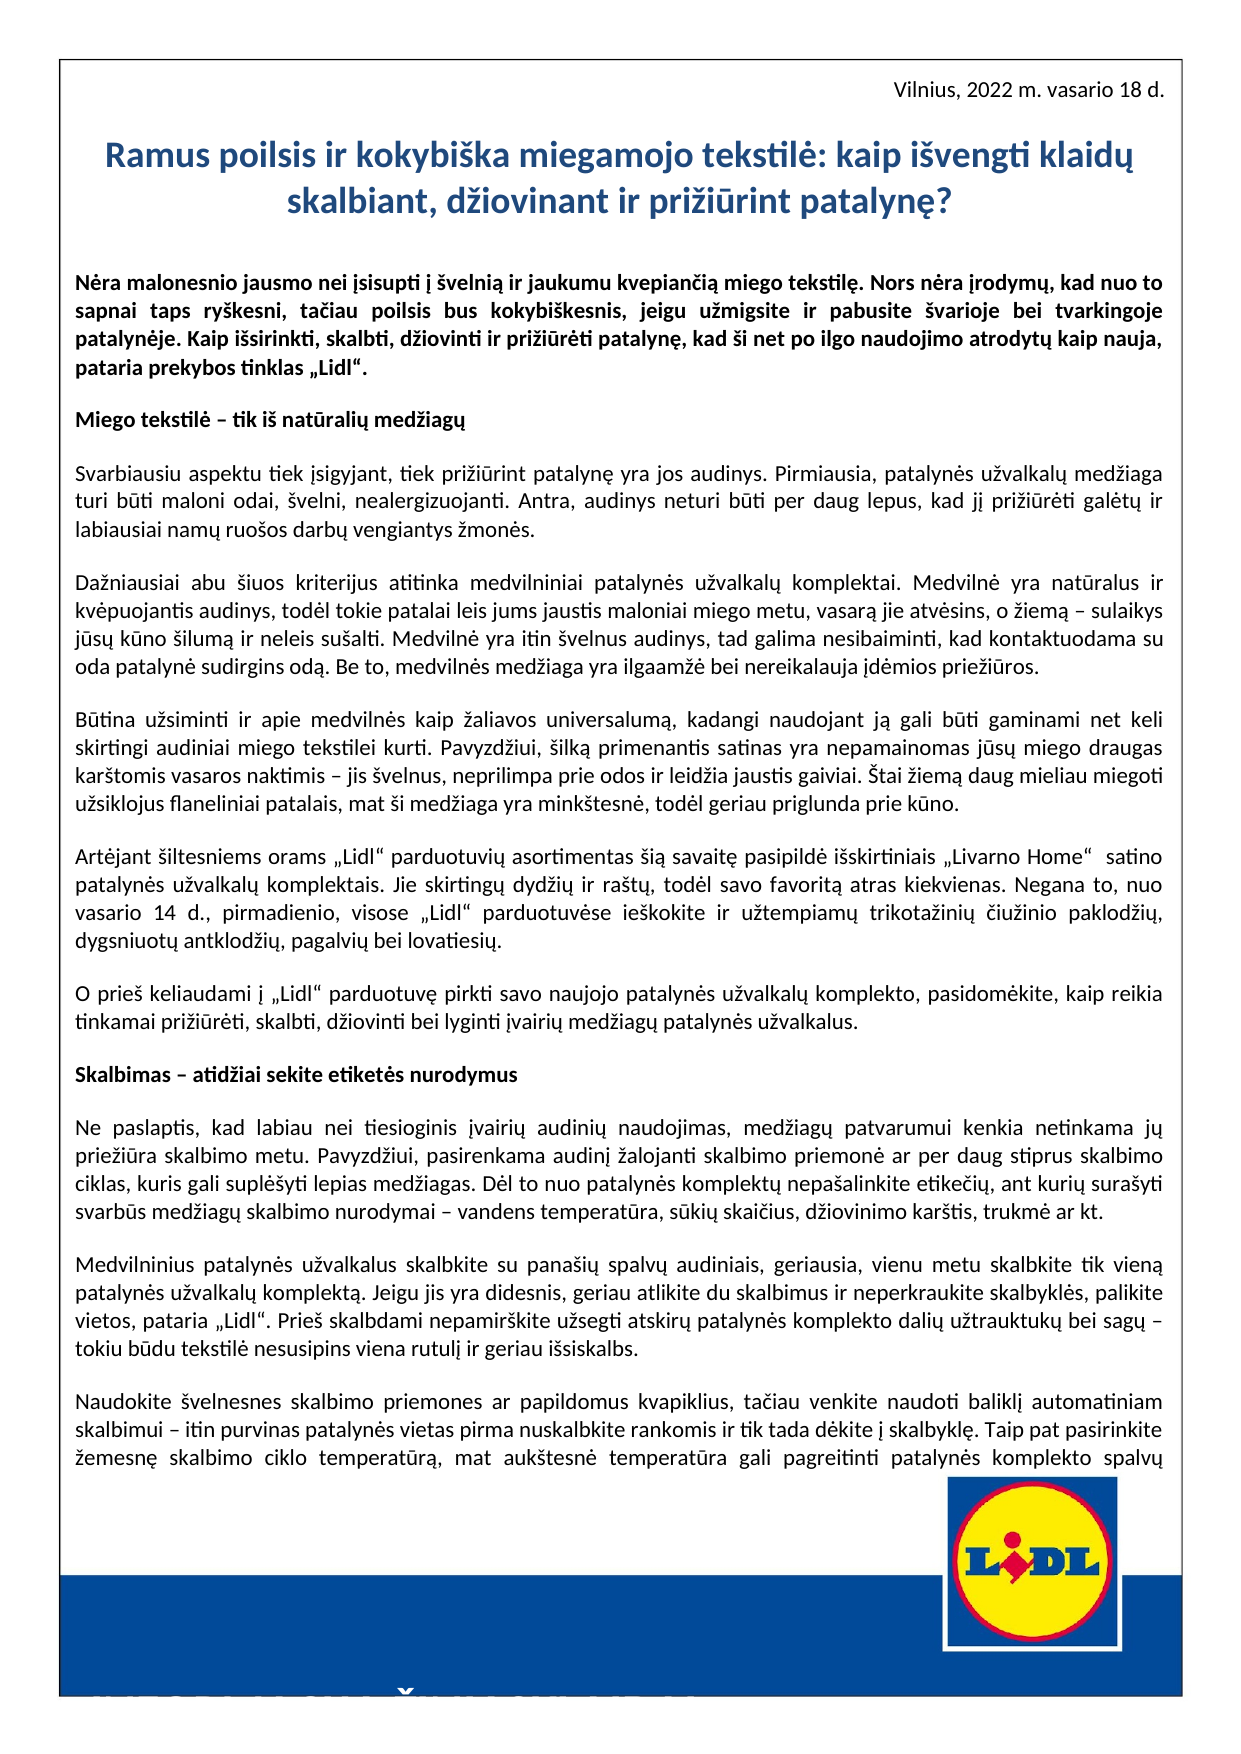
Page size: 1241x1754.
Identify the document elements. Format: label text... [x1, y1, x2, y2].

text Skalbimas – atidžiai sekite etiketės nurodymus [75, 1060, 1165, 1088]
text Miego tekstilė – tik iš natūralių medžiagų [75, 406, 1165, 434]
text Dažniausiai abu šiuos kriterijus atitinka medvilniniai patalynės užvalkalų komplektai. Medvilnė yra natūralus ir kvėpuojantis audinys, todėl tokie patalai leis jums jaustis maloniai miego metu, vasarą jie atvėsins, o žiemą – sulaikys jūsų kūno šilumą ir neleis sušalti. Medvilnė yra itin švelnus audinys, tad galima nesibaiminti, kad kontaktuodama su oda patalynė sudirgins odą. Be to, medvilnės medžiaga yra ilgaamžė bei nereikalauja įdėmios priežiūros. [75, 568, 1165, 680]
picture [0, 0, 1241, 1754]
text Vilnius, 2022 m. vasario 18 d. [75, 75, 1165, 103]
text Ramus poilsis ir kokybiška miegamojo tekstilė: kaip išvengti klaidų skalbiant, džiovinant ir prižiūrint patalynę? [75, 131, 1165, 223]
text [75, 1387, 1165, 1471]
text O prieš keliaudami į „Lidl“ parduotuvę pirkti savo naujojo patalynės užvalkalų komplekto, pasidomėkite, kaip reikia tinkamai prižiūrėti, skalbti, džiovinti bei lyginti įvairių medžiagų patalynės užvalkalus. [75, 979, 1165, 1035]
text Svarbiausiu aspektu tiek įsigyjant, tiek prižiūrint patalynę yra jos audinys. Pirmiausia, patalynės užvalkalų medžiaga turi būti maloni odai, švelni, nealergizuojanti. Antra, audinys neturi būti per daug lepus, kad jį prižiūrėti galėtų ir labiausiai namų ruošos darbų vengiantys žmonės. [75, 459, 1165, 543]
text Būtina užsiminti ir apie medvilnės kaip žaliavos universalumą, kadangi naudojant ją gali būti gaminami net keli skirtingi audiniai miego tekstilei kurti. Pavyzdžiui, šilką primenantis satinas yra nepamainomas jūsų miego draugas karštomis vasaros naktimis – jis švelnus, neprilimpa prie odos ir leidžia jaustis gaiviai. Štai žiemą daug mieliau miegoti užsiklojus flaneliniai patalais, mat ši medžiaga yra minkštesnė, todėl geriau priglunda prie kūno. [75, 705, 1165, 817]
text Medvilninius patalynės užvalkalus skalbkite su panašių spalvų audiniais, geriausia, vienu metu skalbkite tik vieną patalynės užvalkalų komplektą. Jeigu jis yra didesnis, geriau atlikite du skalbimus ir neperkraukite skalbyklės, palikite vietos, pataria „Lidl“. Prieš skalbdami nepamirškite užsegti atskirų patalynės komplekto dalių užtrauktukų bei sagų – tokiu būdu tekstilė nesusipins viena rutulį ir geriau išsiskalbs. [75, 1250, 1165, 1362]
text Ne paslaptis, kad labiau nei tiesioginis įvairių audinių naudojimas, medžiagų patvarumui kenkia netinkama jų priežiūra skalbimo metu. Pavyzdžiui, pasirenkama audinį žalojanti skalbimo priemonė ar per daug stiprus skalbimo ciklas, kuris gali suplėšyti lepias medžiagas. Dėl to nuo patalynės komplektų nepašalinkite etikečių, ant kurių surašyti svarbūs medžiagų skalbimo nurodymai – vandens temperatūra, sūkių skaičius, džiovinimo karštis, trukmė ar kt. [75, 1113, 1165, 1225]
text Nėra malonesnio jausmo nei įsisupti į švelnią ir jaukumu kvepiančią miego tekstilę. Nors nėra įrodymų, kad nuo to sapnai taps ryškesni, tačiau poilsis bus kokybiškesnis, jeigu užmigsite ir pabusite švarioje bei tvarkingoje patalynėje. Kaip išsirinkti, skalbti, džiovinti ir prižiūrėti patalynę, kad ši net po ilgo naudojimo atrodytų kaip nauja, pataria prekybos tinklas „Lidl“. [75, 268, 1165, 381]
text Artėjant šiltesniems orams „Lidl“ parduotuvių asortimentas šią savaitę pasipildė išskirtiniais „Livarno Home“ satino patalynės užvalkalų komplektais. Jie skirtingų dydžių ir raštų, todėl savo favoritą atras kiekvienas. Negana to, nuo vasario 14 d., pirmadienio, visose „Lidl“ parduotuvėse ieškokite ir užtempiamų trikotažinių čiužinio paklodžių, dygsniuotų antklodžių, pagalvių bei lovatiesių. [75, 842, 1165, 954]
